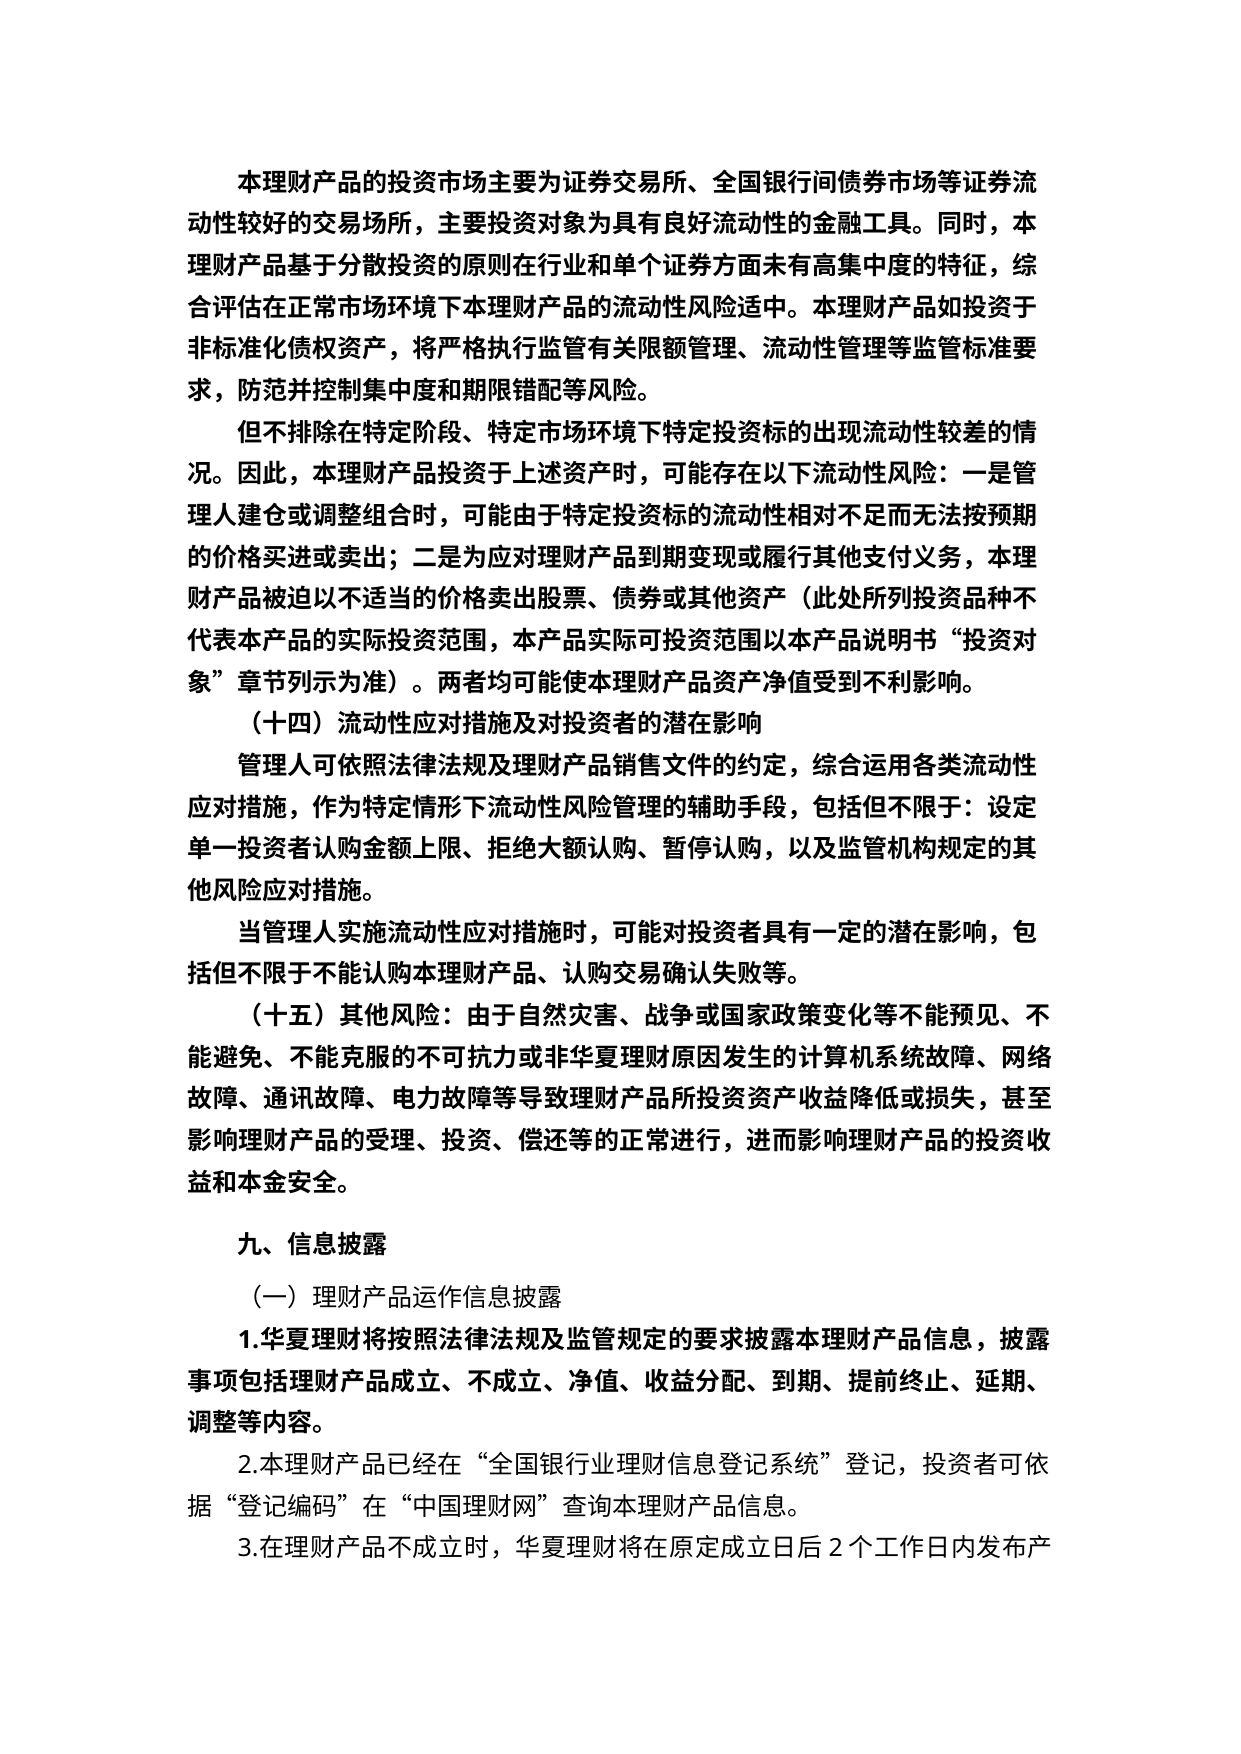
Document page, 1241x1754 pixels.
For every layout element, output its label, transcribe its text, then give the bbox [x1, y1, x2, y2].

text （十四）流动性应对措施及对投资者的潜在影响 [187, 704, 1053, 740]
text 九、信息披露 [187, 1220, 1053, 1262]
text （十五）其他风险：由于自然灾害、战争或国家政策变化等不能预见、不能避免、不能克服的不可抗力或非华夏理财原因发生的计算机系统故障、网络故障、通讯故障、电力故障等导致理财产品所投资资产收益降低或损失，甚至影响理财产品的受理、投资、偿还等的正常进行，进而影响理财产品的投资收益和本金安全。 [187, 995, 1053, 1198]
text （一）理财产品运作信息披露 [187, 1278, 1053, 1314]
text 管理人可依照法律法规及理财产品销售文件的约定，综合运用各类流动性应对措施，作为特定情形下流动性风险管理的辅助手段，包括但不限于：设定单一投资者认购金额上限、拒绝大额认购、暂停认购，以及监管机构规定的其他风险应对措施。 [187, 745, 1053, 907]
text 2.本理财产品已经在“全国银行业理财信息登记系统”登记，投资者可依据“登记编码”在“中国理财网”查询本理财产品信息。 [187, 1444, 1053, 1522]
text 但不排除在特定阶段、特定市场环境下特定投资标的出现流动性较差的情况。因此，本理财产品投资于上述资产时，可能存在以下流动性风险：一是管理人建仓或调整组合时，可能由于特定投资标的流动性相对不足而无法按预期的价格买进或卖出；二是为应对理财产品到期变现或履行其他支付义务，本理财产品被迫以不适当的价格卖出股票、债券或其他资产（此处所列投资品种不代表本产品的实际投资范围，本产品实际可投资范围以本产品说明书“投资对象”章节列示为准）。两者均可能使本理财产品资产净值受到不利影响。 [187, 412, 1053, 698]
text 本理财产品的投资市场主要为证券交易所、全国银行间债券市场等证券流动性较好的交易场所，主要投资对象为具有良好流动性的金融工具。同时，本理财产品基于分散投资的原则在行业和单个证券方面未有高集中度的特征，综合评估在正常市场环境下本理财产品的流动性风险适中。本理财产品如投资于非标准化债权资产，将严格执行监管有关限额管理、流动性管理等监管标准要求，防范并控制集中度和期限错配等风险。 [187, 162, 1053, 407]
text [187, 1528, 1053, 1564]
text 1.华夏理财将按照法律法规及监管规定的要求披露本理财产品信息，披露事项包括理财产品成立、不成立、净值、收益分配、到期、提前终止、延期、调整等内容。 [187, 1319, 1053, 1439]
text 当管理人实施流动性应对措施时，可能对投资者具有一定的潜在影响，包括但不限于不能认购本理财产品、认购交易确认失败等。 [187, 912, 1053, 990]
